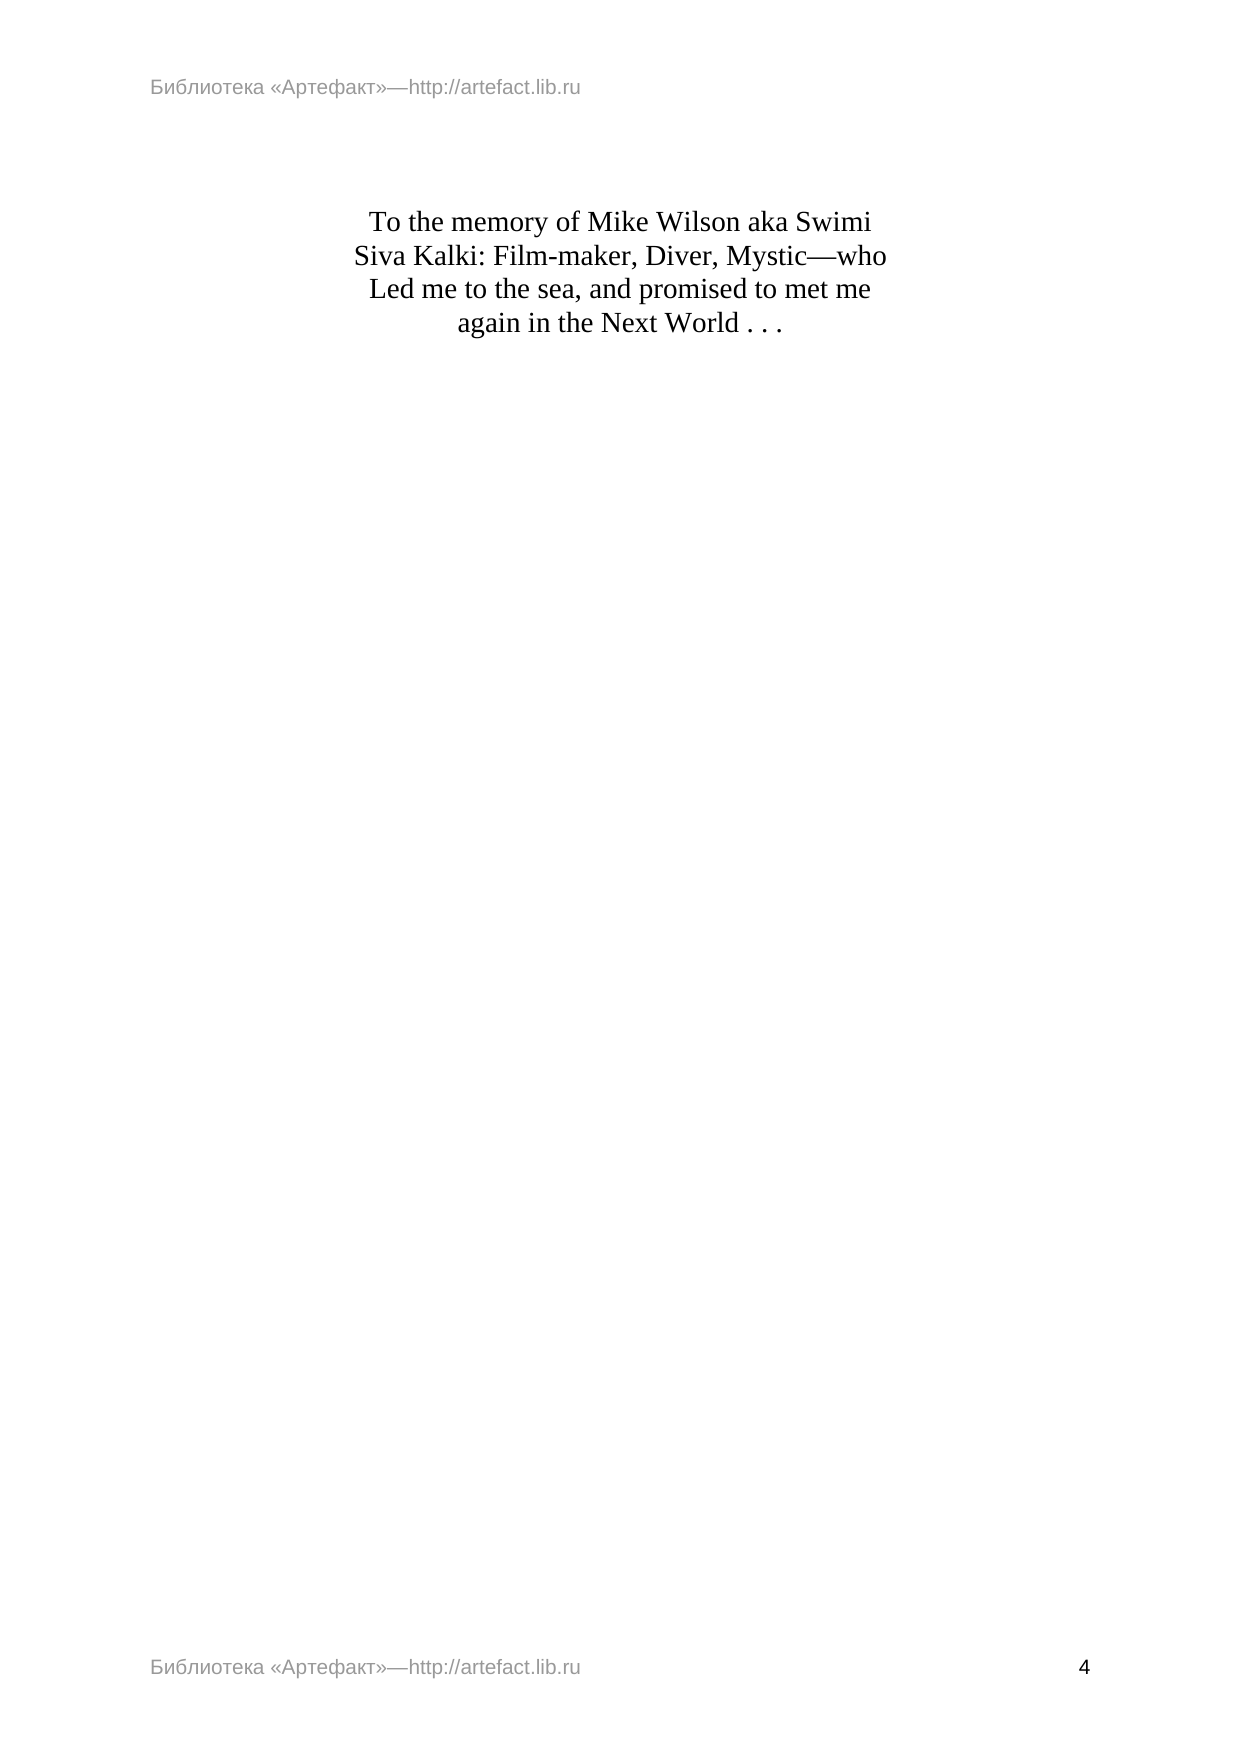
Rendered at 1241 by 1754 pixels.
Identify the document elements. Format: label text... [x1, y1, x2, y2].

subtitle To the memory of Mike Wilson aka Swimi [150, 204, 1090, 238]
text again in the Next World . . . [150, 305, 1090, 338]
text Siva Kalki: Film-maker, Diver, Mystic—who [150, 238, 1090, 271]
text Led me to the sea, and promised to met me [150, 271, 1090, 305]
